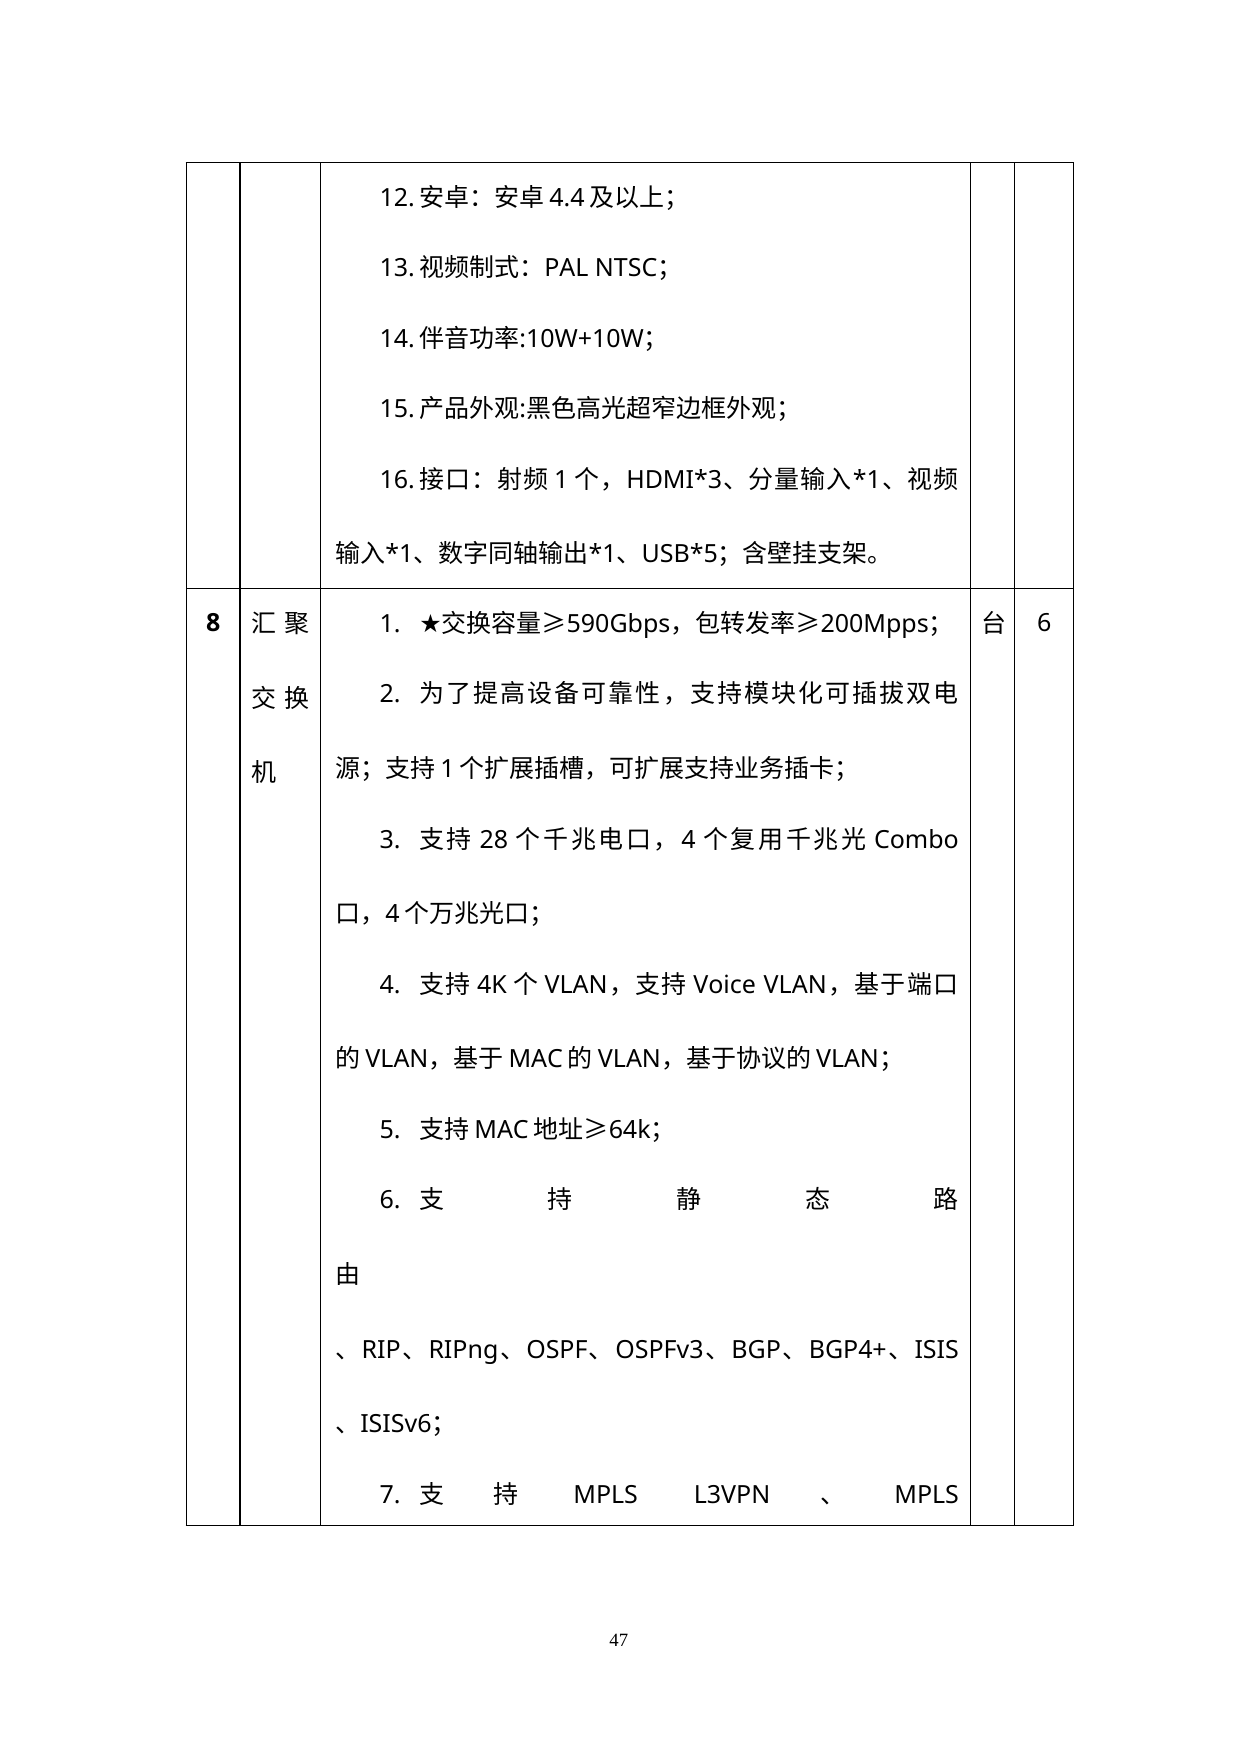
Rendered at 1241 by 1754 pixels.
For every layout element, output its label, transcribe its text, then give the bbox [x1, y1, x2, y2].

table_cell 8 [187, 589, 239, 1525]
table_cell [321, 589, 970, 1525]
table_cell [321, 163, 970, 588]
table_cell 电视 [241, 163, 320, 588]
table_cell 7 [187, 163, 239, 588]
table_cell 12 [1015, 163, 1073, 588]
table_cell 6 [1015, 589, 1073, 1525]
table_cell 台 [971, 589, 1014, 1525]
table_cell 台 [971, 163, 1014, 588]
table_cell 汇聚交换机 [241, 589, 320, 1525]
